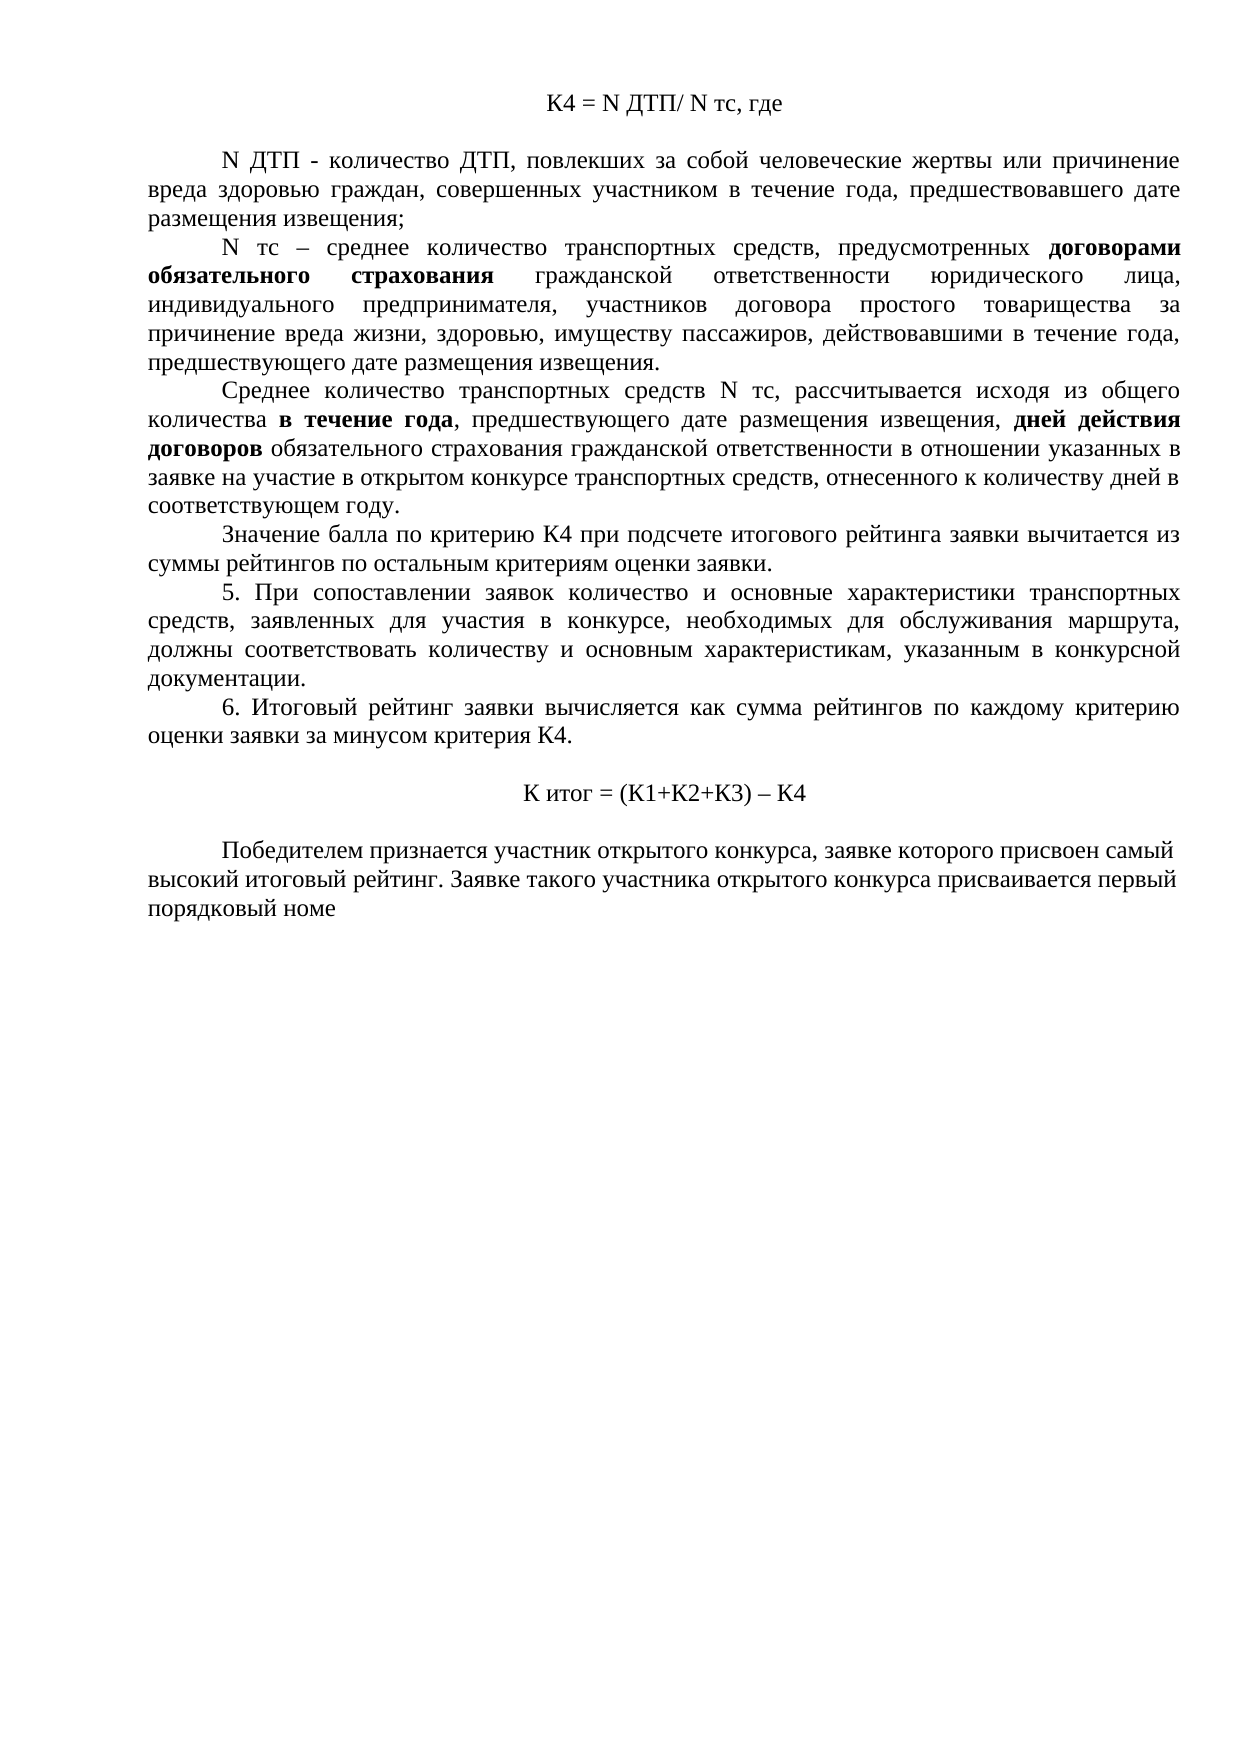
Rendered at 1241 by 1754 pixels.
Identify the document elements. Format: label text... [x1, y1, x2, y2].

text Среднее количество транспортных средств N тс, рассчитывается исходя из общего количества в течение года, предшествующего дате размещения извещения, дней действия договоров обязательного страхования гражданской ответственности в отношении указанных в заявке на участие в открытом конкурсе транспортных средств, отнесенного к количеству дней в соответствующем году. [148, 375, 1181, 519]
text К4 = N ДТП/ N тс, где [148, 88, 1181, 117]
text Победителем признается участник открытого конкурса, заявке которого присвоен самый высокий итоговый рейтинг. Заявке такого участника открытого конкурса присваивается первый порядковый номе [148, 835, 1181, 922]
text Значение балла по критерию К4 при подсчете итогового рейтинга заявки вычитается из суммы рейтингов по остальным критериям оценки заявки. [148, 519, 1181, 577]
text N тс – среднее количество транспортных средств, предусмотренных договорами обязательного страхования гражданской ответственности юридического лица, индивидуального предпринимателя, участников договора простого товарищества за причинение вреда жизни, здоровью, имуществу пассажиров, действовавшими в течение года, предшествующего дате размещения извещения. [148, 232, 1181, 375]
text 5. При сопоставлении заявок количество и основные характеристики транспортных средств, заявленных для участия в конкурсе, необходимых для обслуживания маршрута, должны соответствовать количеству и основным характеристикам, указанным в конкурсной документации. [148, 577, 1181, 692]
text N ДТП - количество ДТП, повлекших за собой человеческие жертвы или причинение вреда здоровью граждан, совершенных участником в течение года, предшествовавшего дате размещения извещения; [148, 145, 1181, 232]
text К итог = (К1+К2+К3) – К4 [148, 778, 1181, 807]
text 6. Итоговый рейтинг заявки вычисляется как сумма рейтингов по каждому критерию оценки заявки за минусом критерия К4. [148, 692, 1181, 749]
